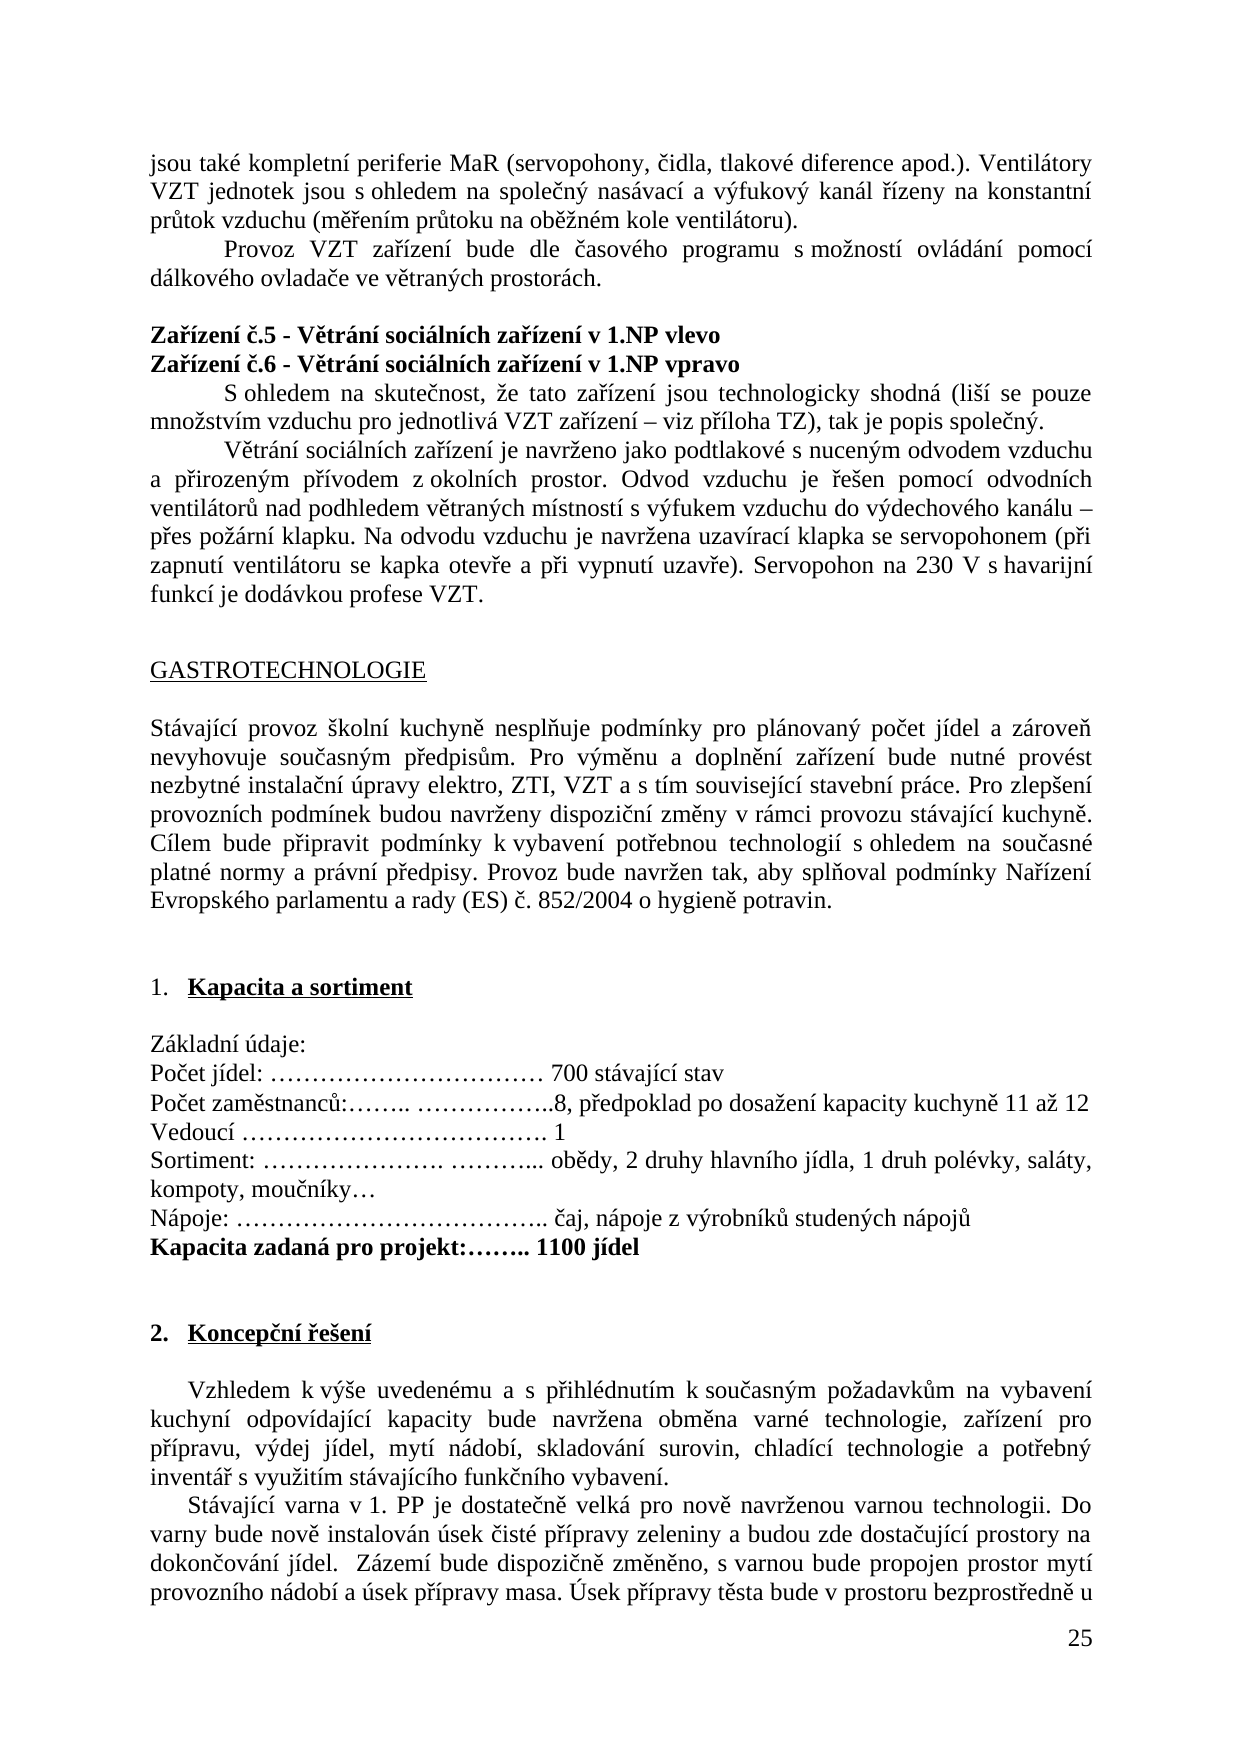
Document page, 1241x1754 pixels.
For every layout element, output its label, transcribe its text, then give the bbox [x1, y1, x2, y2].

list Kapacita a sortiment [150, 972, 1093, 1001]
text S ohledem na skutečnost, že tato zařízení jsou technologicky shodná (liší se pouze množstvím vzduchu pro jednotlivá VZT zařízení – viz příloha TZ), tak je popis společný. [150, 378, 1093, 435]
text Vedoucí ………………………………. 1 [150, 1117, 1093, 1146]
text Základní údaje: [150, 1029, 1093, 1058]
text Počet zaměstnanců:…….. ……………..8, předpoklad po dosažení kapacity kuchyně 11 až 12 [150, 1088, 1093, 1117]
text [150, 148, 1093, 234]
text GASTROTECHNOLOGIE [150, 656, 1093, 684]
text Počet jídel: …………………………… 700 stávající stav [150, 1058, 1093, 1087]
text Stávající provoz školní kuchyně nesplňuje podmínky pro plánovaný počet jídel a zároveň nevyhovuje současným předpisům. Pro výměnu a doplnění zařízení bude nutné provést nezbytné instalační úpravy elektro, ZTI, VZT a s tím související stavební práce. Pro zlepšení provozních podmínek budou navrženy dispoziční změny v rámci provozu stávající kuchyně. Cílem bude připravit podmínky k vybavení potřebnou technologií s ohledem na současné platné normy a právní předpisy. Provoz bude navržen tak, aby splňoval podmínky Nařízení Evropského parlamentu a rady (ES) č. 852/2004 o hygieně potravin. [150, 713, 1093, 914]
text Provoz VZT zařízení bude dle časového programu s možností ovládání pomocí dálkového ovladače ve větraných prostorách. [150, 234, 1093, 291]
list Koncepční řešení [150, 1318, 1093, 1347]
text Zařízení č.5 - Větrání sociálních zařízení v 1.NP vlevo [150, 320, 1093, 349]
text Vzhledem k výše uvedenému a s přihlédnutím k současným požadavkům na vybavení kuchyní odpovídající kapacity bude navržena obměna varné technologie, zařízení pro přípravu, výdej jídel, mytí nádobí, skladování surovin, chladící technologie a potřebný inventář s využitím stávajícího funkčního vybavení. [150, 1376, 1093, 1491]
text Sortiment: …………………. ………... obědy, 2 druhy hlavního jídla, 1 druh polévky, saláty, kompoty, moučníky… [150, 1146, 1093, 1203]
text Nápoje: ……………………………….. čaj, nápoje z výrobníků studených nápojů [150, 1203, 1093, 1232]
text Větrání sociálních zařízení je navrženo jako podtlakové s nuceným odvodem vzduchu a přirozeným přívodem z okolních prostor. Odvod vzduchu je řešen pomocí odvodních ventilátorů nad podhledem větraných místností s výfukem vzduchu do výdechového kanálu – přes požární klapku. Na odvodu vzduchu je navržena uzavírací klapka se servopohonem (při zapnutí ventilátoru se kapka otevře a při vypnutí uzavře). Servopohon na 230 V s havarijní funkcí je dodávkou profese VZT. [150, 435, 1093, 608]
text Zařízení č.6 - Větrání sociálních zařízení v 1.NP vpravo [150, 349, 1093, 378]
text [150, 1491, 1093, 1606]
text Kapacita zadaná pro projekt:…….. 1100 jídel [150, 1232, 1093, 1261]
